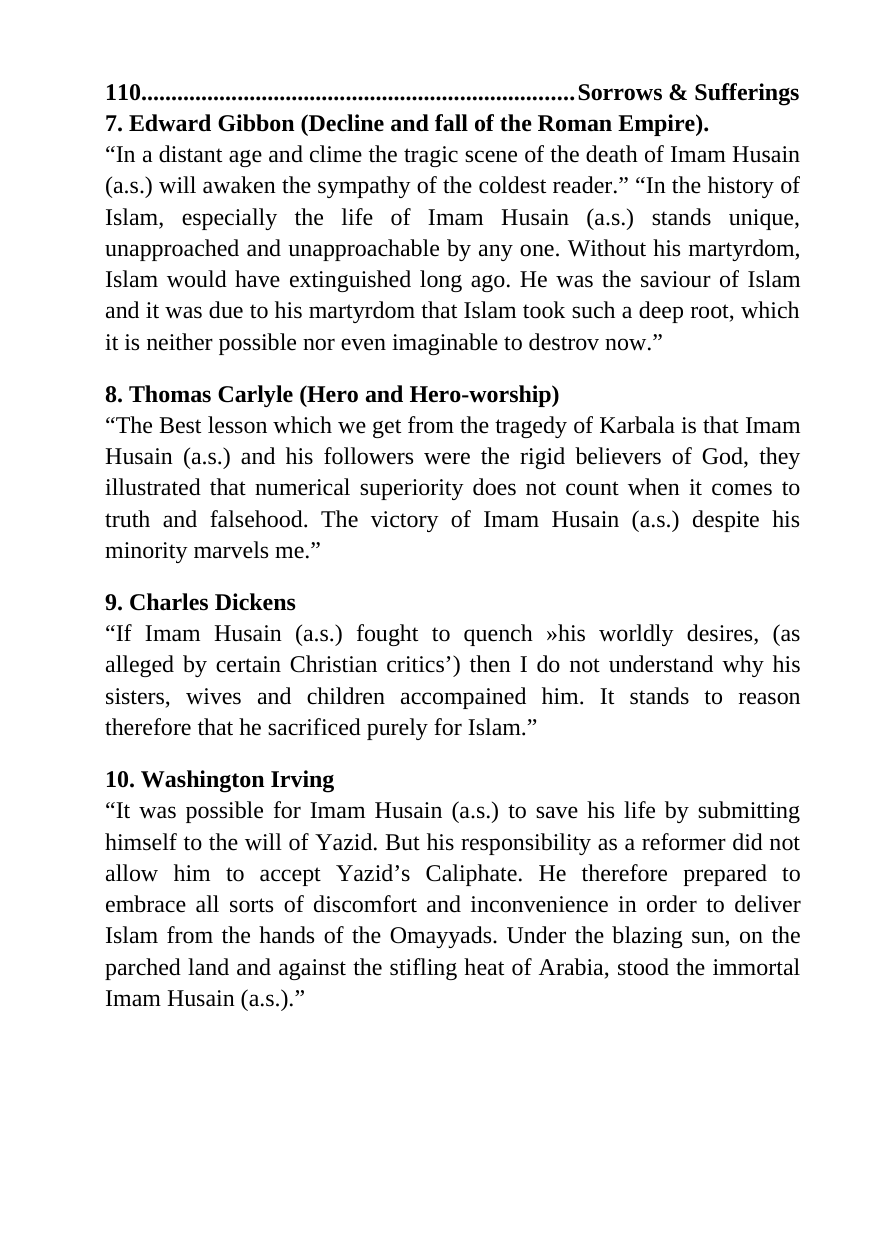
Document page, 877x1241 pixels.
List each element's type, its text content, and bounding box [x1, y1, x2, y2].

subtitle 8. Thomas Carlyle (Hero and Hero-worship) [105, 377, 802, 408]
text “It was possible for Imam Husain (a.s.) to save his life by submitting himself to the will of Yazid. But his responsibility as a reformer did not allow him to accept Yazid’s Caliphate. He therefore prepared to embrace all sorts of discomfort and inconvenience in order to deliver Islam from the hands of the Omayyads. Under the blazing sun, on the parched land and against the stifling heat of Arabia, stood the immortal Imam Husain (a.s.).” [105, 794, 802, 1012]
subtitle 9. Charles Dickens [105, 585, 802, 617]
text “If Imam Husain (a.s.) fought to quench »his worldly desires, (as alleged by certain Christian critics’) then I do not understand why his sisters, wives and children accompained him. It stands to reason therefore that he sacrificed purely for Islam.” [105, 617, 802, 742]
subtitle 7. Edward Gibbon (Decline and fall of the Roman Empire). [105, 106, 802, 137]
text “In a distant age and clime the tragic scene of the death of Imam Husain (a.s.) will awaken the sympathy of the coldest reader.” “In the history of Islam, especially the life of Imam Husain (a.s.) stands unique, unapproached and unapproachable by any one. Without his martyrdom, Islam would have extinguished long ago. He was the saviour of Islam and it was due to his martyrdom that Islam took such a deep root, which it is neither possible nor even imaginable to destrov now.” [105, 137, 802, 356]
subtitle 10. Washington Irving [105, 762, 802, 794]
text “The Best lesson which we get from the tragedy of Karbala is that Imam Husain (a.s.) and his followers were the rigid believers of God, they illustrated that numerical superiority does not count when it comes to truth and falsehood. The victory of Imam Husain (a.s.) despite his minority marvels me.” [105, 408, 802, 564]
